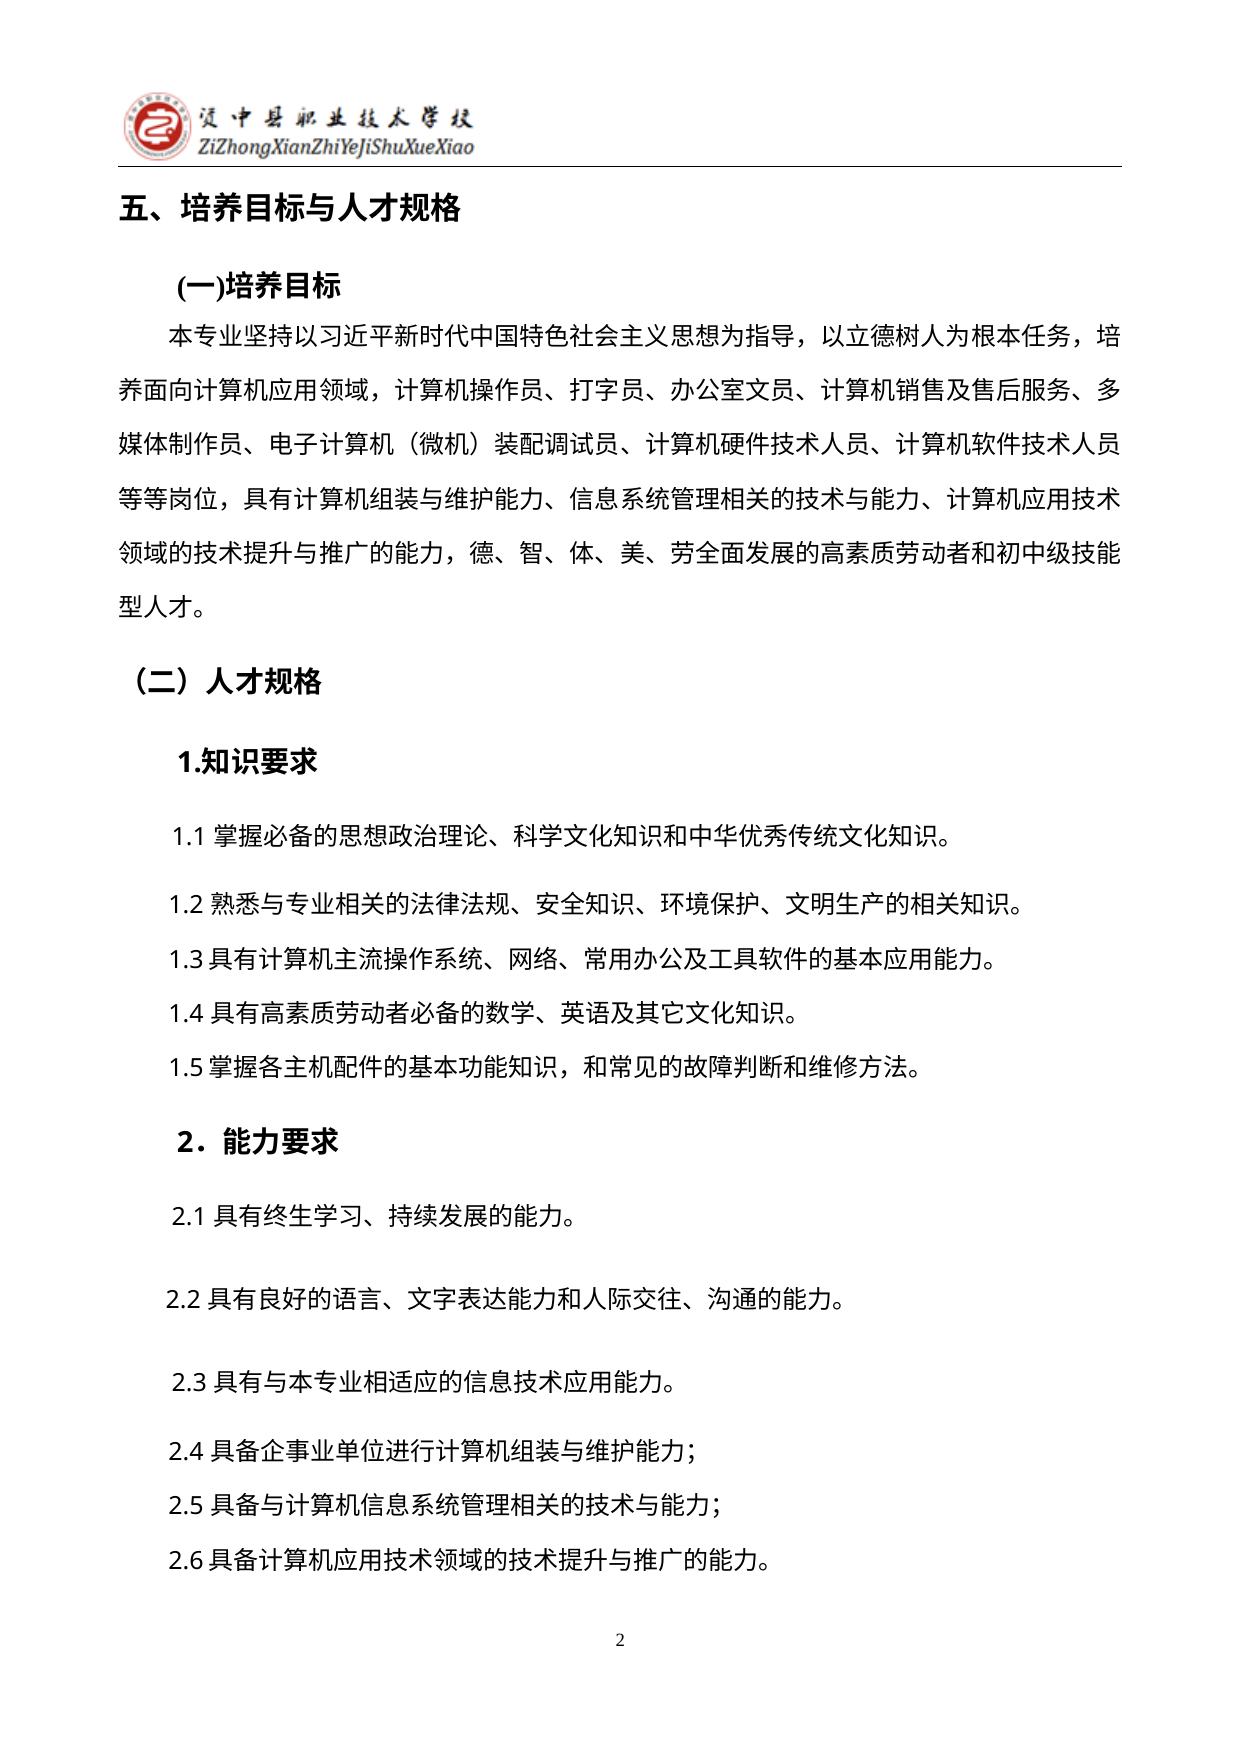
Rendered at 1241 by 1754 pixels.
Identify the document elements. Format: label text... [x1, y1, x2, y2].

text 五、培养目标与人才规格 [118, 183, 1122, 228]
text 2.3 具有与本专业相适应的信息技术应用能力。 [109, 1348, 1122, 1413]
text (一)培养目标 [118, 251, 1122, 316]
text 2．能力要求 [118, 1118, 1122, 1161]
text 本专业坚持以习近平新时代中国特色社会主义思想为指导，以立德树人为根本任务，培养面向计算机应用领域，计算机操作员、打字员、办公室文员、计算机销售及售后服务、多媒体制作员、电子计算机（微机）装配调试员、计算机硬件技术人员、计算机软件技术人员等等岗位，具有计算机组装与维护能力、信息系统管理相关的技术与能力、计算机应用技术领域的技术提升与推广的能力，德、智、体、美、劳全面发展的高素质劳动者和初中级技能型人才。 [118, 316, 1122, 624]
picture [118, 88, 481, 164]
text 1.知识要求 [118, 738, 1122, 781]
text 2.2 具有良好的语言、文字表达能力和人际交往、沟通的能力。 [109, 1265, 1122, 1330]
text 1.2 熟悉与专业相关的法律法规、安全知识、环境保护、文明生产的相关知识。 [118, 885, 1122, 921]
text 2.1 具有终生学习、持续发展的能力。 [109, 1182, 1122, 1247]
text 2.5 具备与计算机信息系统管理相关的技术与能力； [118, 1486, 1122, 1522]
text 2.6具备计算机应用技术领域的技术提升与推广的能力。 [118, 1540, 1122, 1576]
text 1.4 具有高素质劳动者必备的数学、英语及其它文化知识。 [118, 993, 1122, 1030]
text 1.3具有计算机主流操作系统、网络、常用办公及工具软件的基本应用能力。 [118, 939, 1122, 975]
text 1.5掌握各主机配件的基本功能知识，和常见的故障判断和维修方法。 [118, 1048, 1122, 1084]
text （二）人才规格 [118, 658, 1122, 701]
text 2.4 具备企事业单位进行计算机组装与维护能力； [118, 1431, 1122, 1468]
text 1.1 掌握必备的思想政治理论、科学文化知识和中华优秀传统文化知识。 [109, 802, 1122, 867]
